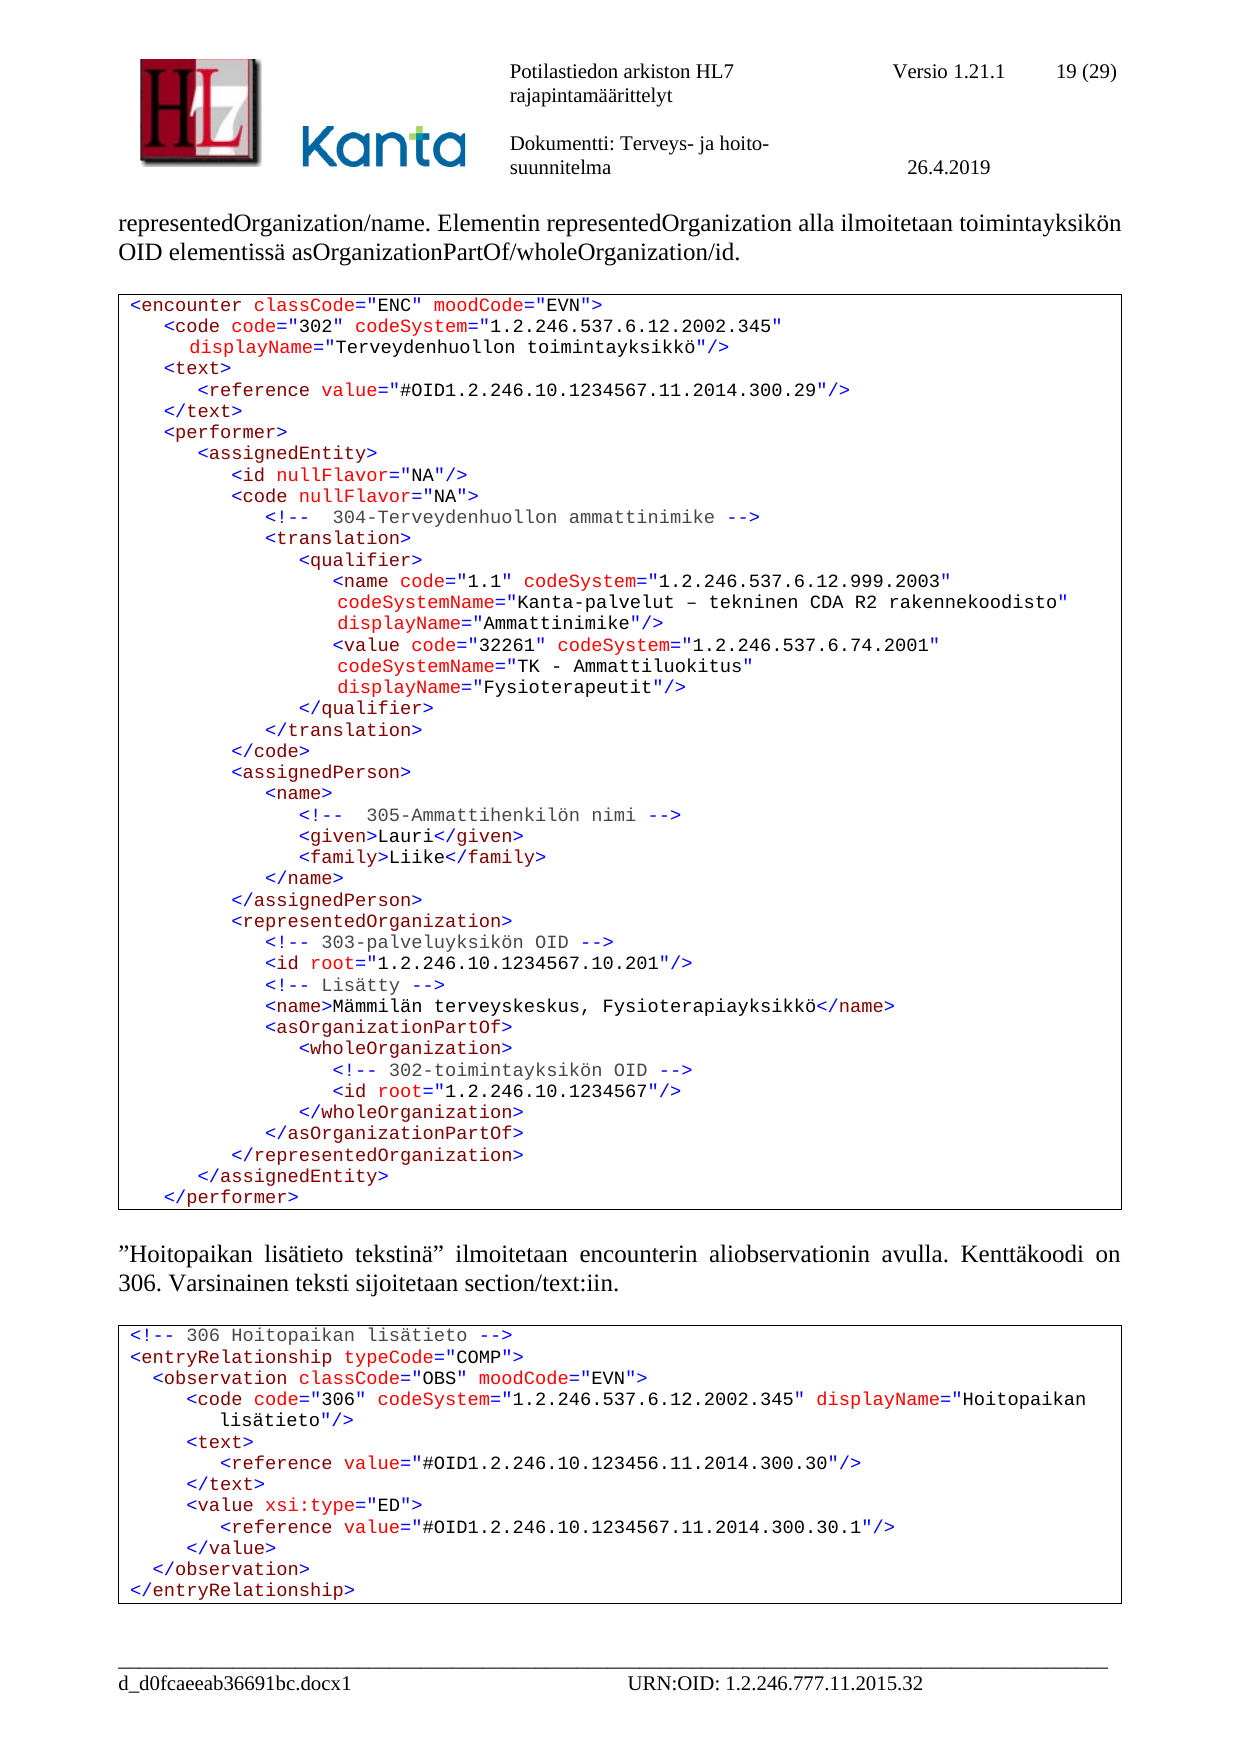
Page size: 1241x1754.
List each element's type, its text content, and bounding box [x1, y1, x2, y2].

table_header <!-- 306 Hoitopaikan lisätieto --> <entryRelationship typeCode="COMP"> <observation classCode="OBS" moodCode="EVN"> <code code="306" codeSystem="1.2.246.537.6.12.2002.345" displayName="Hoitopaikan lisätieto"/> <text> <reference value="#OID1.2.246.10.123456.11.2014.300.30"/> </text> <value xsi:type="ED"> <reference value="#OID1.2.246.10.1234567.11.2014.300.30.1"/> </value> </observation> </entryRelationship> [119, 1326, 1121, 1602]
text ”Hoitopaikan lisätieto tekstinä” ilmoitetaan encounterin aliobservationin avulla. Kenttäkoodi on 306. Varsinainen teksti sijoitetaan section/text:iin. [118, 1239, 1122, 1296]
picture [302, 126, 466, 167]
picture [140, 59, 263, 167]
table_header <encounter classCode="ENC" moodCode="EVN"> <code code="302" codeSystem="1.2.246.537.6.12.2002.345" displayName="Terveydenhuollon toimintayksikkö"/> <text> <reference value="#OID1.2.246.10.1234567.11.2014.300.29"/> </text> <performer> <assignedEntity> <id nullFlavor="NA"/> <code nullFlavor="NA"> <!-- 304-Terveydenhuollon ammattinimike --> <translation> <qualifier> <name code="1.1" codeSystem="1.2.246.537.6.12.999.2003" codeSystemName="Kanta-palvelut – tekninen CDA R2 rakennekoodisto" displayName="Ammattinimike"/> <value code="32261" codeSystem="1.2.246.537.6.74.2001" codeSystemName="TK - Ammattiluokitus" displayName="Fysioterapeutit"/> </qualifier> </translation> </code> <assignedPerson> <name> <!-- 305-Ammattihenkilön nimi --> <given>Lauri</given> <family>Liike</family> </name> </assignedPerson> <representedOrganization> <!-- 303-palveluyksikön OID --> <id root="1.2.246.10.1234567.10.201"/> <!-- Lisätty --> <name>Mämmilän terveyskeskus, Fysioterapiayksikkö</name> <asOrganizationPartOf> <wholeOrganization> <!-- 302-toimintayksikön OID --> <id root="1.2.246.10.1234567"/> </wholeOrganization> </asOrganizationPartOf> </representedOrganization> </assignedEntity> </performer> [119, 295, 1121, 1209]
